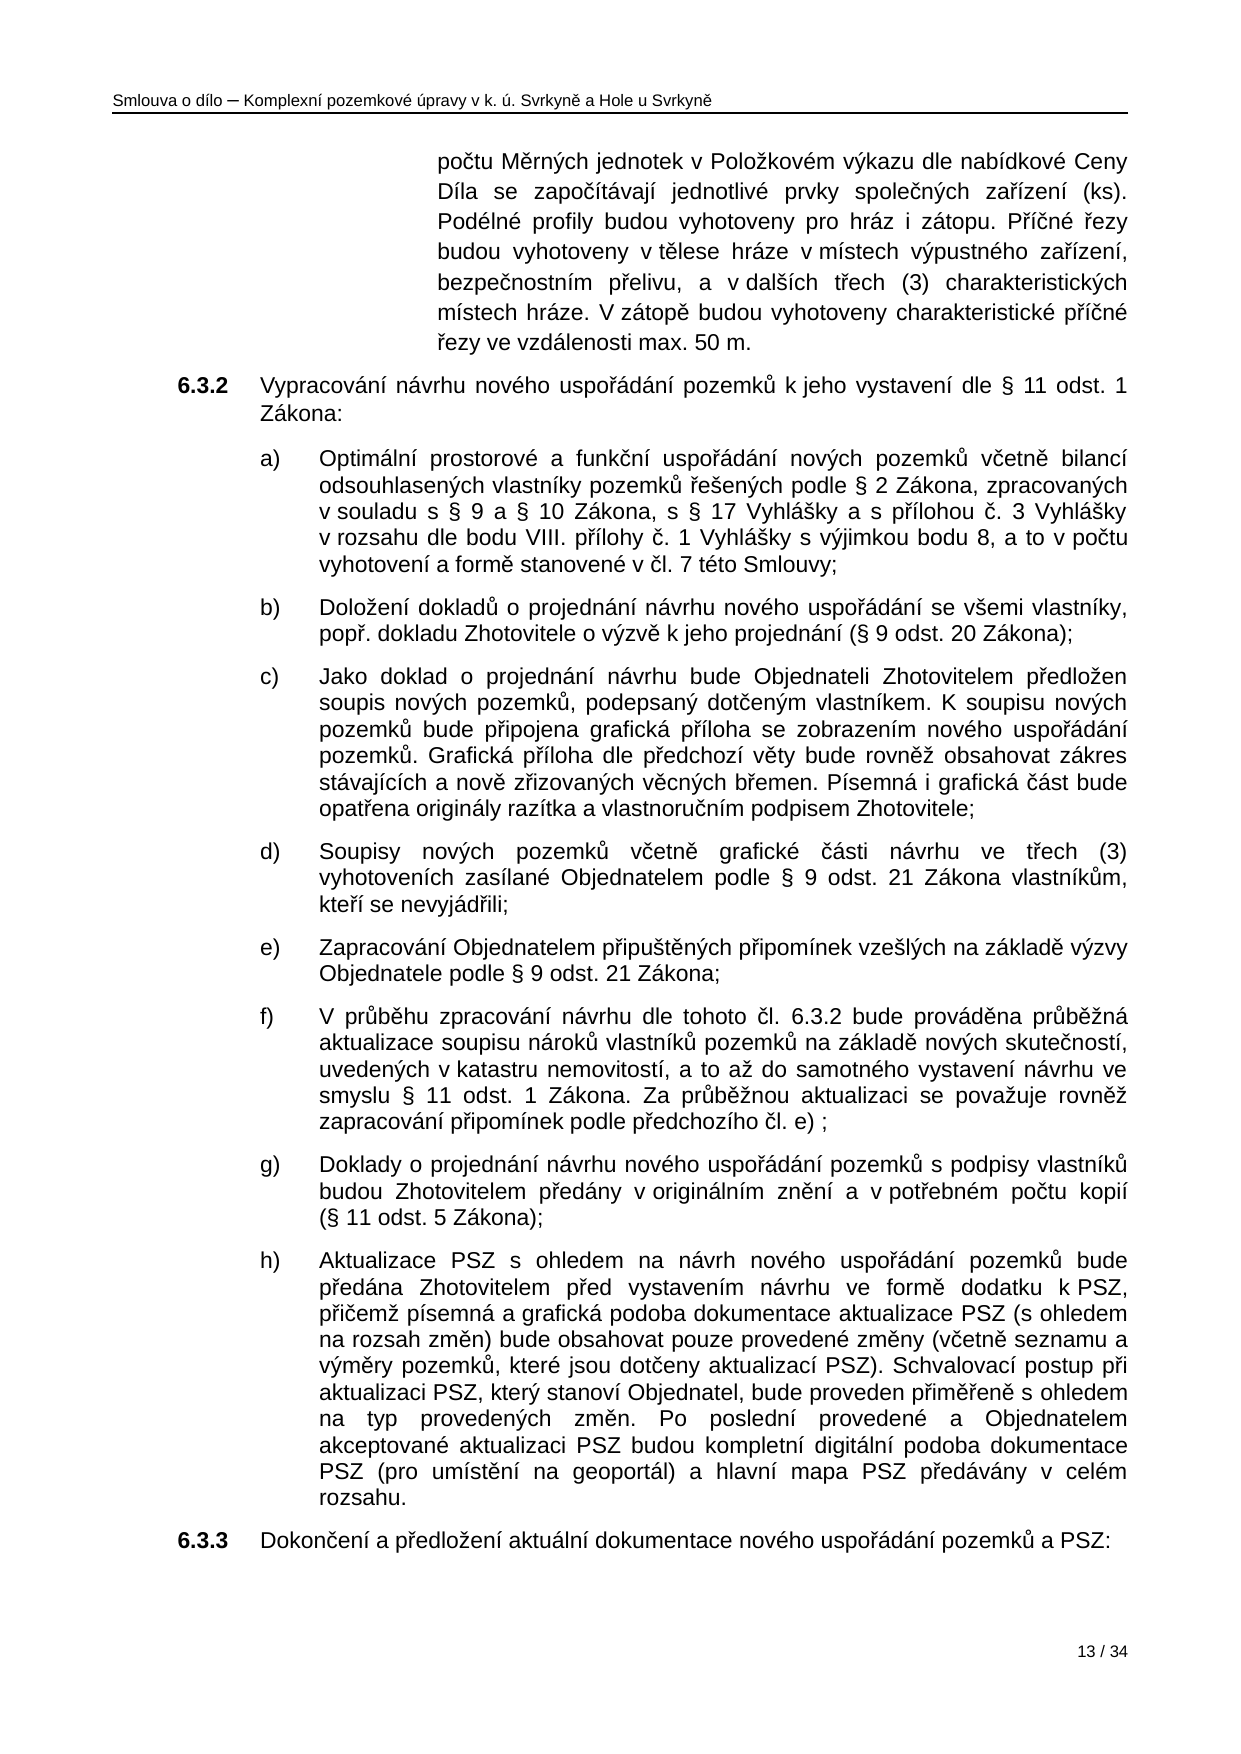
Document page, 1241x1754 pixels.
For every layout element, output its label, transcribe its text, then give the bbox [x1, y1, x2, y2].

text Vypracování návrhu nového uspořádání pozemků k jeho vystavení dle § 11 odst. 1 Zákona: [177, 372, 1128, 426]
list Doložení dokladů o projednání návrhu nového uspořádání se všemi vlastníky, popř. dokladu Zhotovitele o výzvě k jeho projednání (§ 9 odst. 20 Zákona); [260, 594, 1128, 646]
list Optimální prostorové a funkční uspořádání nových pozemků včetně bilancí odsouhlasených vlastníky pozemků řešených podle § 2 Zákona, zpracovaných v souladu s § 9 a § 10 Zákona, s § 17 Vyhlášky a s přílohou č. 3 Vyhlášky v rozsahu dle bodu VIII. přílohy č. 1 Vyhlášky s výjimkou bodu 8, a to v počtu vyhotovení a formě stanovené v čl. 7 této Smlouvy; [260, 445, 1128, 577]
text Dokončení a předložení aktuální dokumentace nového uspořádání pozemků a PSZ: [177, 1527, 1128, 1554]
list Soupisy nových pozemků včetně grafické části návrhu ve třech (3) vyhotoveních zasílané Objednatelem podle § 9 odst. 21 Zákona vlastníkům, kteří se nevyjádřili; [260, 838, 1128, 917]
list Doklady o projednání návrhu nového uspořádání pozemků s podpisy vlastníků budou Zhotovitelem předány v originálním znění a v potřebném počtu kopií (§ 11 odst. 5 Zákona); [260, 1151, 1128, 1230]
list Aktualizace PSZ s ohledem na návrh nového uspořádání pozemků bude předána Zhotovitelem před vystavením návrhu ve formě dodatku k PSZ, přičemž písemná a grafická podoba dokumentace aktualizace PSZ (s ohledem na rozsah změn) bude obsahovat pouze provedené změny (včetně seznamu a výměry pozemků, které jsou dotčeny aktualizací PSZ). Schvalovací postup při aktualizaci PSZ, který stanoví Objednatel, bude proveden přiměřeně s ohledem na typ provedených změn. Po poslední provedené a Objednatelem akceptované aktualizaci PSZ budou kompletní digitální podoba dokumentace PSZ (pro umístění na geoportál) a hlavní mapa PSZ předávány v celém rozsahu. [260, 1247, 1128, 1511]
list Zapracování Objednatelem připuštěných připomínek vzešlých na základě výzvy Objednatele podle § 9 odst. 21 Zákona; [260, 933, 1128, 986]
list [334, 148, 1128, 355]
list Jako doklad o projednání návrhu bude Objednateli Zhotovitelem předložen soupis nových pozemků, podepsaný dotčeným vlastníkem. K soupisu nových pozemků bude připojena grafická příloha se zobrazením nového uspořádání pozemků. Grafická příloha dle předchozí věty bude rovněž obsahovat zákres stávajících a nově zřizovaných věcných břemen. Písemná i grafická část bude opatřena originály razítka a vlastnoručním podpisem Zhotovitele; [260, 663, 1128, 821]
list V průběhu zpracování návrhu dle tohoto čl. 6.3.2 bude prováděna průběžná aktualizace soupisu nároků vlastníků pozemků na základě nových skutečností, uvedených v katastru nemovitostí, a to až do samotného vystavení návrhu ve smyslu § 11 odst. 1 Zákona. Za průběžnou aktualizaci se považuje rovněž zapracování připomínek podle předchozího čl. e) ; [260, 1003, 1128, 1135]
